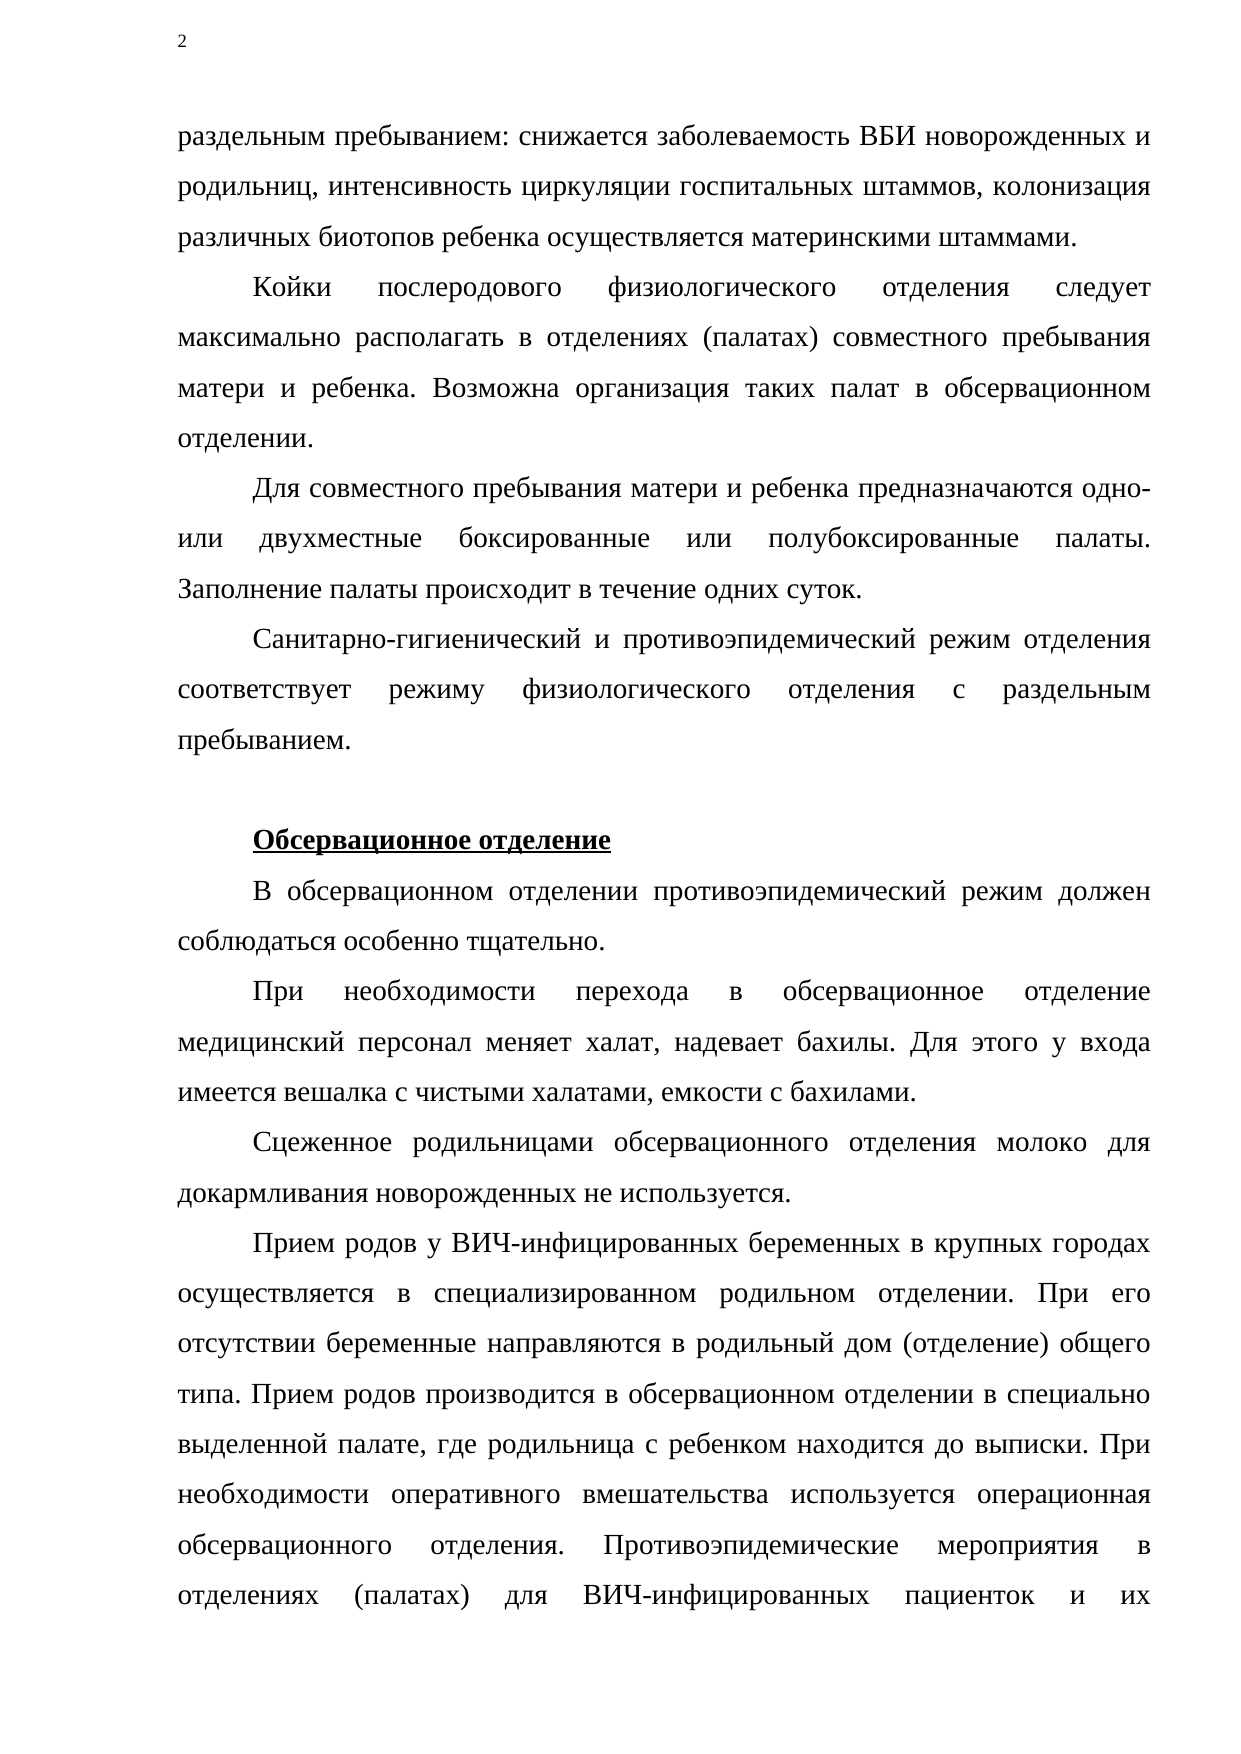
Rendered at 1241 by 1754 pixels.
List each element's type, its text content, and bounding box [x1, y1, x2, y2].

text Сцеженное родильницами обсервационного отделения молоко для докармливания новорожденных не используется. [177, 1124, 1152, 1208]
text Койки послеродового физиологического отделения следует максимально располагать в отделениях (палатах) совместного пребывания матери и ребенка. Возможна организация таких палат в обсервационном отделении. [177, 269, 1152, 453]
text Обсервационное отделение [177, 822, 1152, 856]
text Для совместного пребывания матери и ребенка предназначаются одно- или двухместные боксированные или полубоксированные палаты. Заполнение палаты происходит в течение одних суток. [177, 470, 1152, 604]
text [177, 118, 1152, 252]
text При необходимости перехода в обсервационное отделение медицинский персонал меняет халат, надевает бахилы. Для этого у входа имеется вешалка с чистыми халатами, емкости с бахилами. [177, 973, 1152, 1108]
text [177, 1225, 1152, 1611]
text В обсервационном отделении противоэпидемический режим должен соблюдаться особенно тщательно. [177, 873, 1152, 957]
text Санитарно-гигиенический и противоэпидемический режим отделения соответствует режиму физиологического отделения с раздельным пребыванием. [177, 621, 1152, 755]
